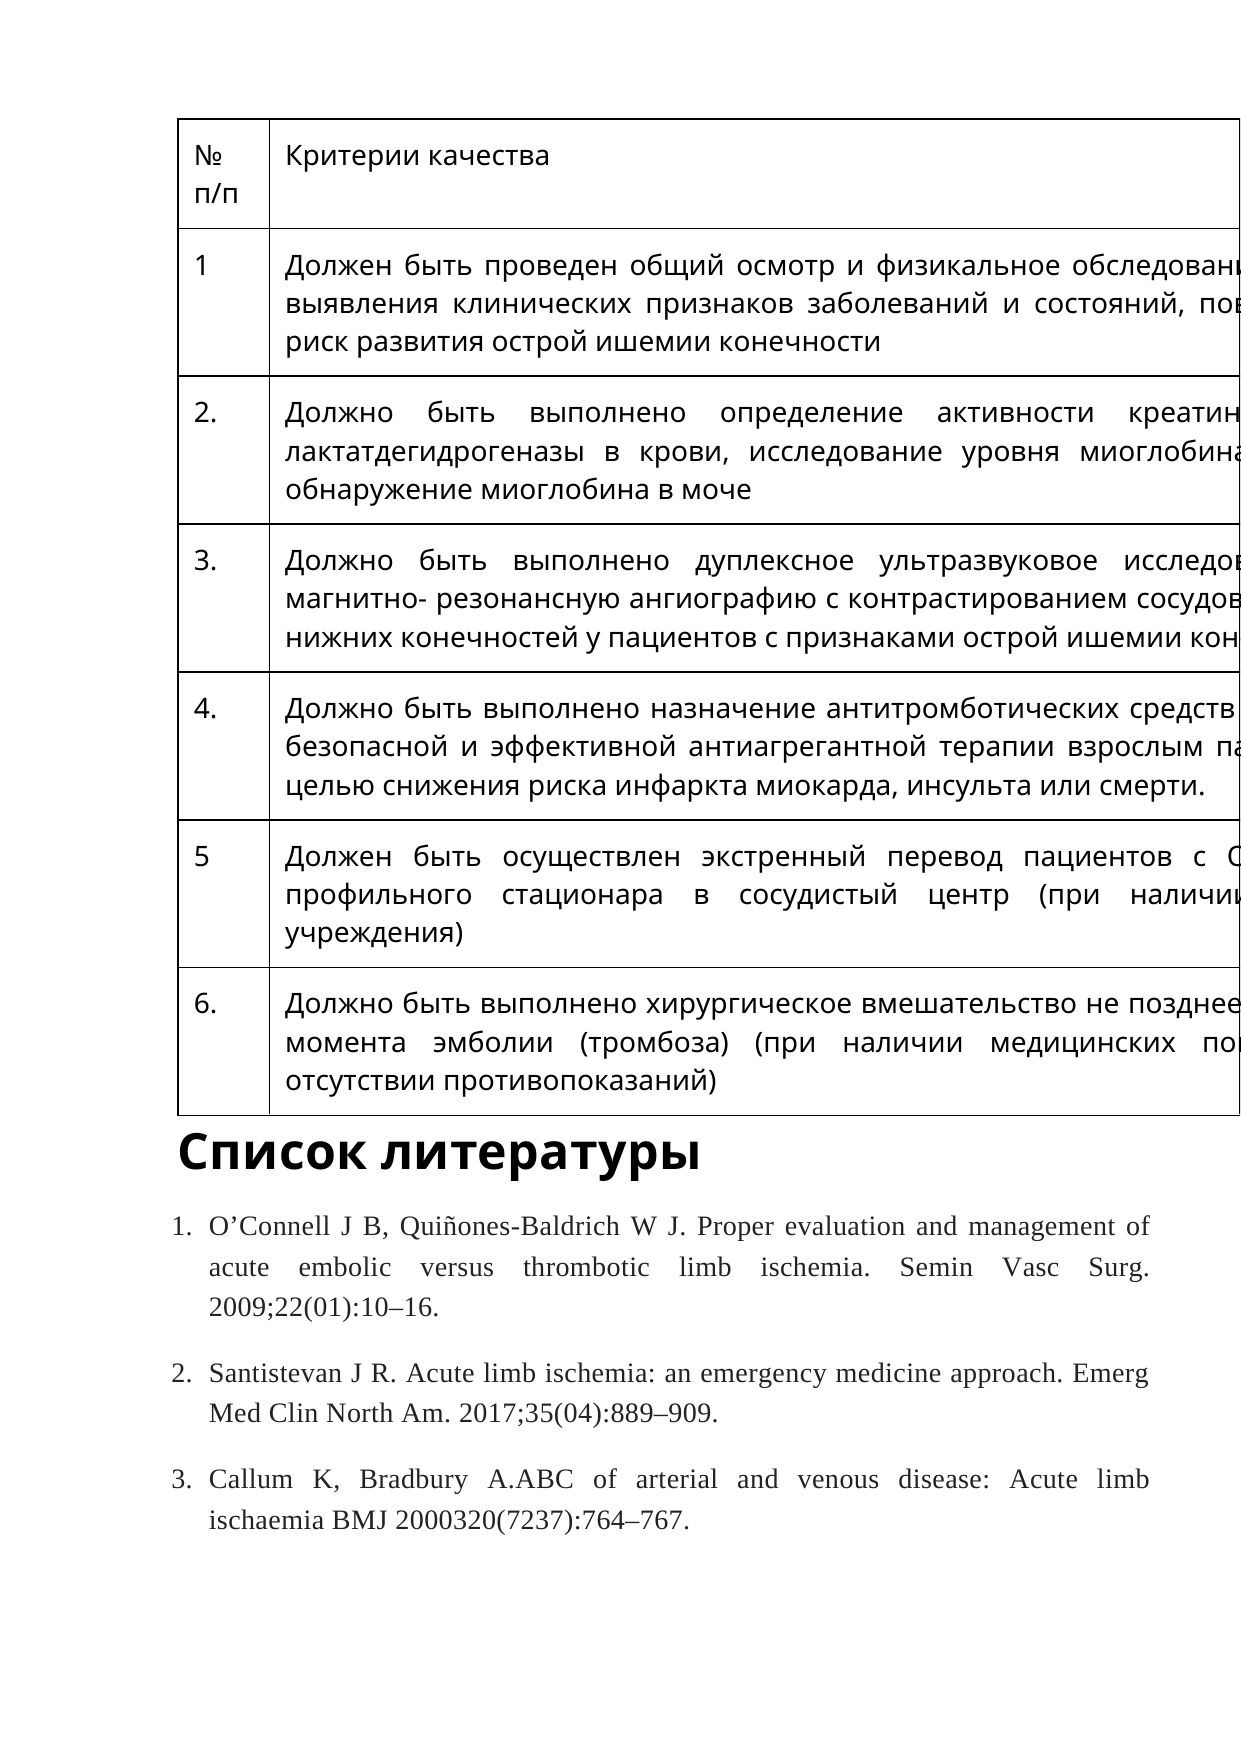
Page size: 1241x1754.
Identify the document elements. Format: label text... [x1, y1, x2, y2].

table_cell Должно быть выполнено дуплексное ультразвуковое исследование или магнитно- резонансную ангиографию с контрастированием сосудов верхних и нижних конечностей у пациентов с признаками острой ишемии конечности [270, 525, 1239, 671]
table_cell 5 [179, 821, 269, 967]
list Santistevan J R. Acute limb ischemia: an emergency medicine approach. Emerg Med Clin North Am. 2017;35(04):889–909. [171, 1348, 1152, 1429]
table_cell 3. [179, 525, 269, 671]
table_cell 2. [179, 377, 269, 523]
table_cell 4. [179, 673, 269, 819]
table_cell Должно быть выполнено назначение антитромботических средств в качестве безопасной и эффективной антиагрегантной терапии взрослым пациентам с целью снижения риска инфаркта миокарда, инсульта или смерти. [270, 673, 1239, 819]
table_header Критерии качества [270, 120, 1239, 228]
table_cell Должно быть выполнено определение активности креатинкиназы и лактатдегидрогеназы в крови, исследование уровня миоглобина в крови, обнаружение миоглобина в моче [270, 377, 1239, 523]
text Список литературы [177, 1116, 1152, 1184]
table_cell 1 [179, 229, 269, 375]
table_cell Должно быть выполнено хирургическое вмешательство не позднее 6 часов от момента эмболии (тромбоза) (при наличии медицинских показаний и отсутствии противопоказаний) [270, 968, 1239, 1114]
list O’Connell J B, Quiñones-Baldrich W J. Proper evaluation and management of acute embolic versus thrombotic limb ischemia. Semin Vasc Surg. 2009;22(01):10–16. [171, 1201, 1152, 1323]
table_header № п/п [179, 120, 269, 228]
table_cell Должен быть проведен общий осмотр и физикальное обследование с целью выявления клинических признаков заболеваний и состояний, повышающих риск развития острой ишемии конечности [270, 229, 1239, 375]
list Callum K, Bradbury A.ABC of arterial and venous disease: Acute limb ischaemia BMJ 2000320(7237):764–767. [171, 1454, 1152, 1535]
table_cell Должен быть осуществлен экстренный перевод пациентов с ОИК из не профильного стационара в сосудистый центр (при наличии данного учреждения) [270, 821, 1239, 967]
table_cell 6. [179, 968, 269, 1114]
